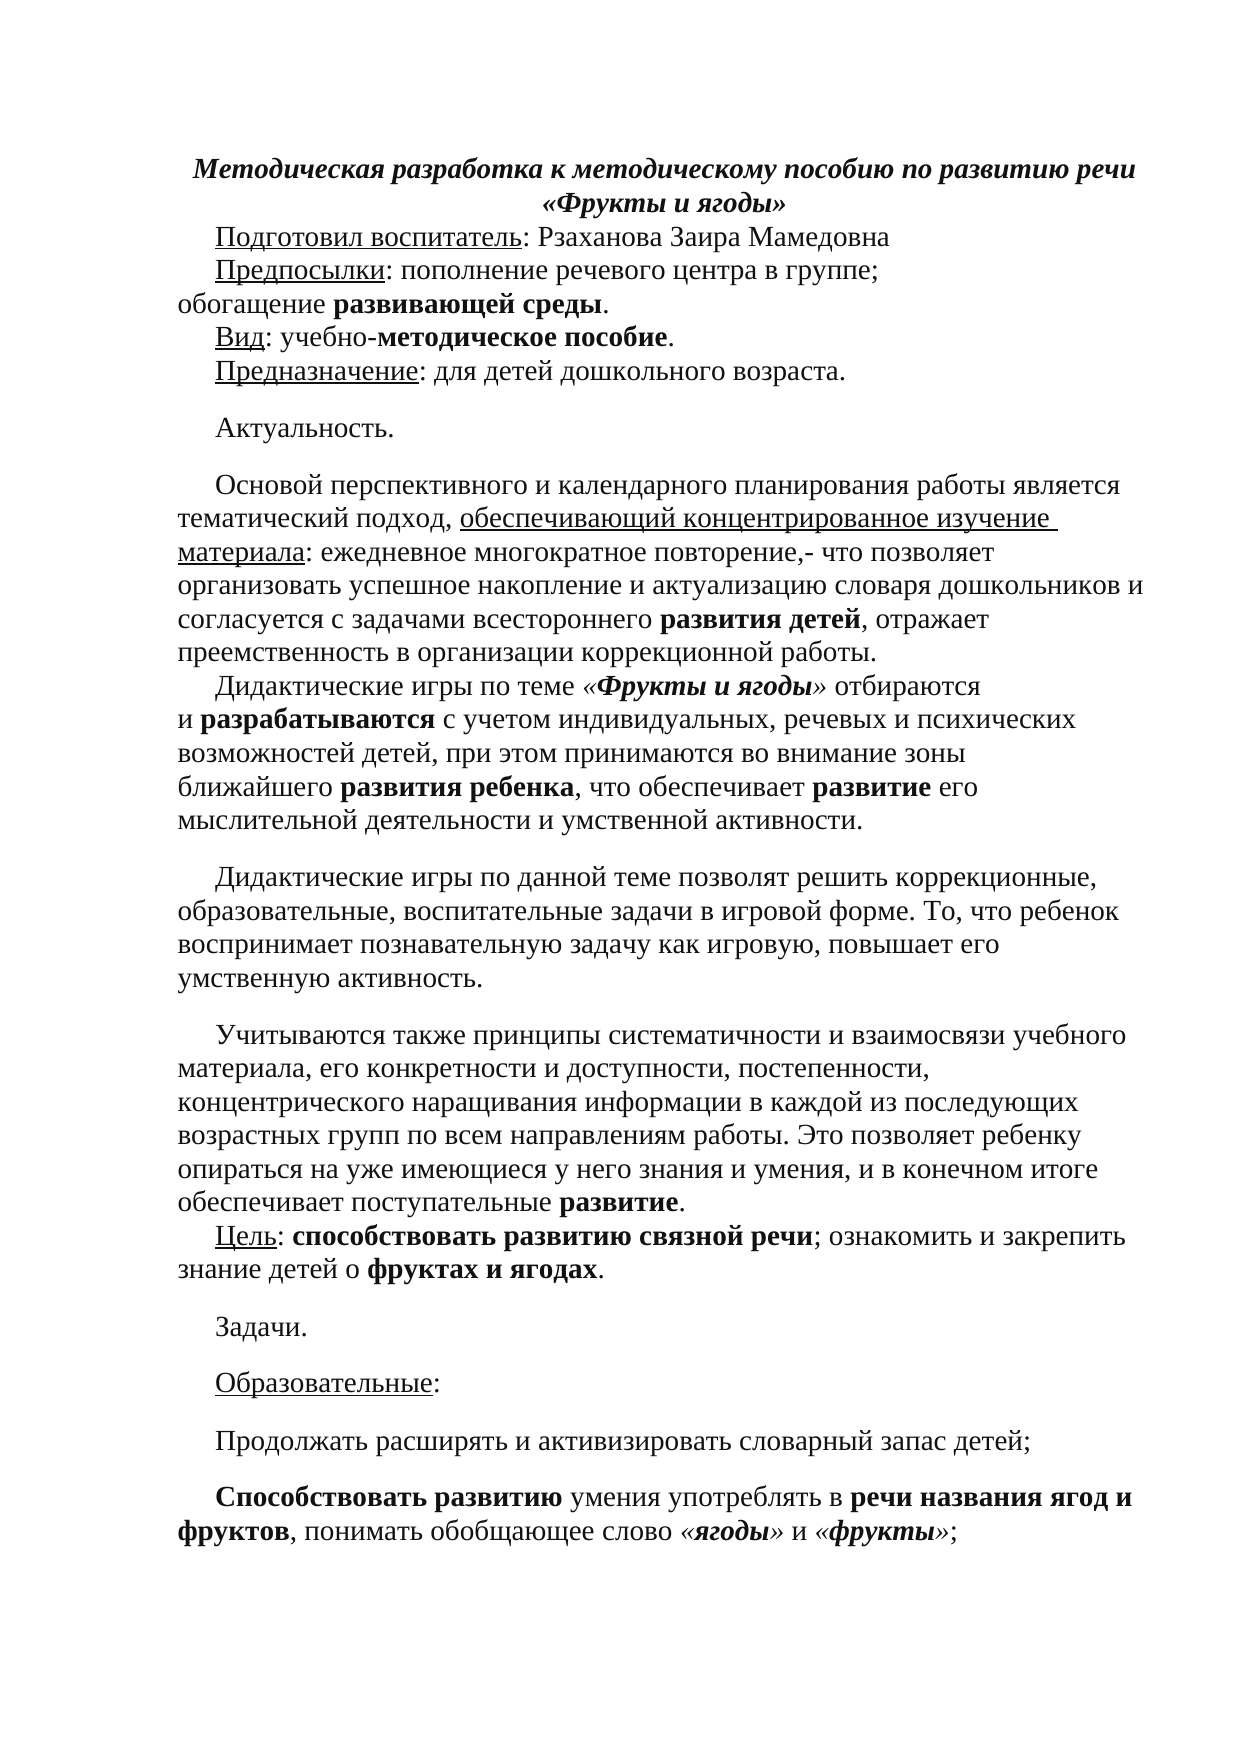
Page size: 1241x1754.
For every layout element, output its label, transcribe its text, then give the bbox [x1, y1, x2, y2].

text Подготовил воспитатель: Рзаханова Заира Мамедовна [177, 219, 1152, 252]
text Цель: способствовать развитию связной речи; ознакомить и закрепить знание детей о фруктах и ягодах. [177, 1218, 1152, 1285]
text Задачи. [177, 1309, 1152, 1342]
text Предназначение: для детей дошкольного возраста. [177, 353, 1152, 386]
text Методическая разработка к методическому пособию по развитию речи «Фрукты и ягоды» [177, 118, 1152, 219]
text Образовательные: [177, 1366, 1152, 1399]
text Предпосылки: пополнение речевого центра в группе; обогащение развивающей среды. [177, 252, 1152, 319]
text Актуальность. [177, 410, 1152, 443]
text Дидактические игры по данной теме позволят решить коррекционные, образовательные, воспитательные задачи в игровой форме. То, что ребенок воспринимает познавательную задачу как игровую, повышает его умственную активность. [177, 859, 1152, 993]
text Вид: учебно-методическое пособие. [177, 319, 1152, 353]
text Способствовать развитию умения употреблять в речи названия ягод и фруктов, понимать обобщающее слово «ягоды» и «фрукты»; [177, 1479, 1152, 1547]
text Учитываются также принципы систематичности и взаимосвязи учебного материала, его конкретности и доступности, постепенности, концентрического наращивания информации в каждой из последующих возрастных групп по всем направлениям работы. Это позволяет ребенку опираться на уже имеющиеся у него знания и умения, и в конечном итоге обеспечивает поступательные развитие. [177, 1017, 1152, 1218]
text Продолжать расширять и активизировать словарный запас детей; [177, 1423, 1152, 1456]
text Основой перспективного и календарного планирования работы является тематический подход, обеспечивающий концентрированное изучение материала: ежедневное многократное повторение,- что позволяет организовать успешное накопление и актуализацию словаря дошкольников и согласуется с задачами всестороннего развития детей, отражает преемственность в организации коррекционной работы. [177, 467, 1152, 668]
text Дидактические игры по теме «Фрукты и ягоды» отбираются и разрабатываются с учетом индивидуальных, речевых и психических возможностей детей, при этом принимаются во внимание зоны ближайшего развития ребенка, что обеспечивает развитие его мыслительной деятельности и умственной активности. [177, 668, 1152, 836]
